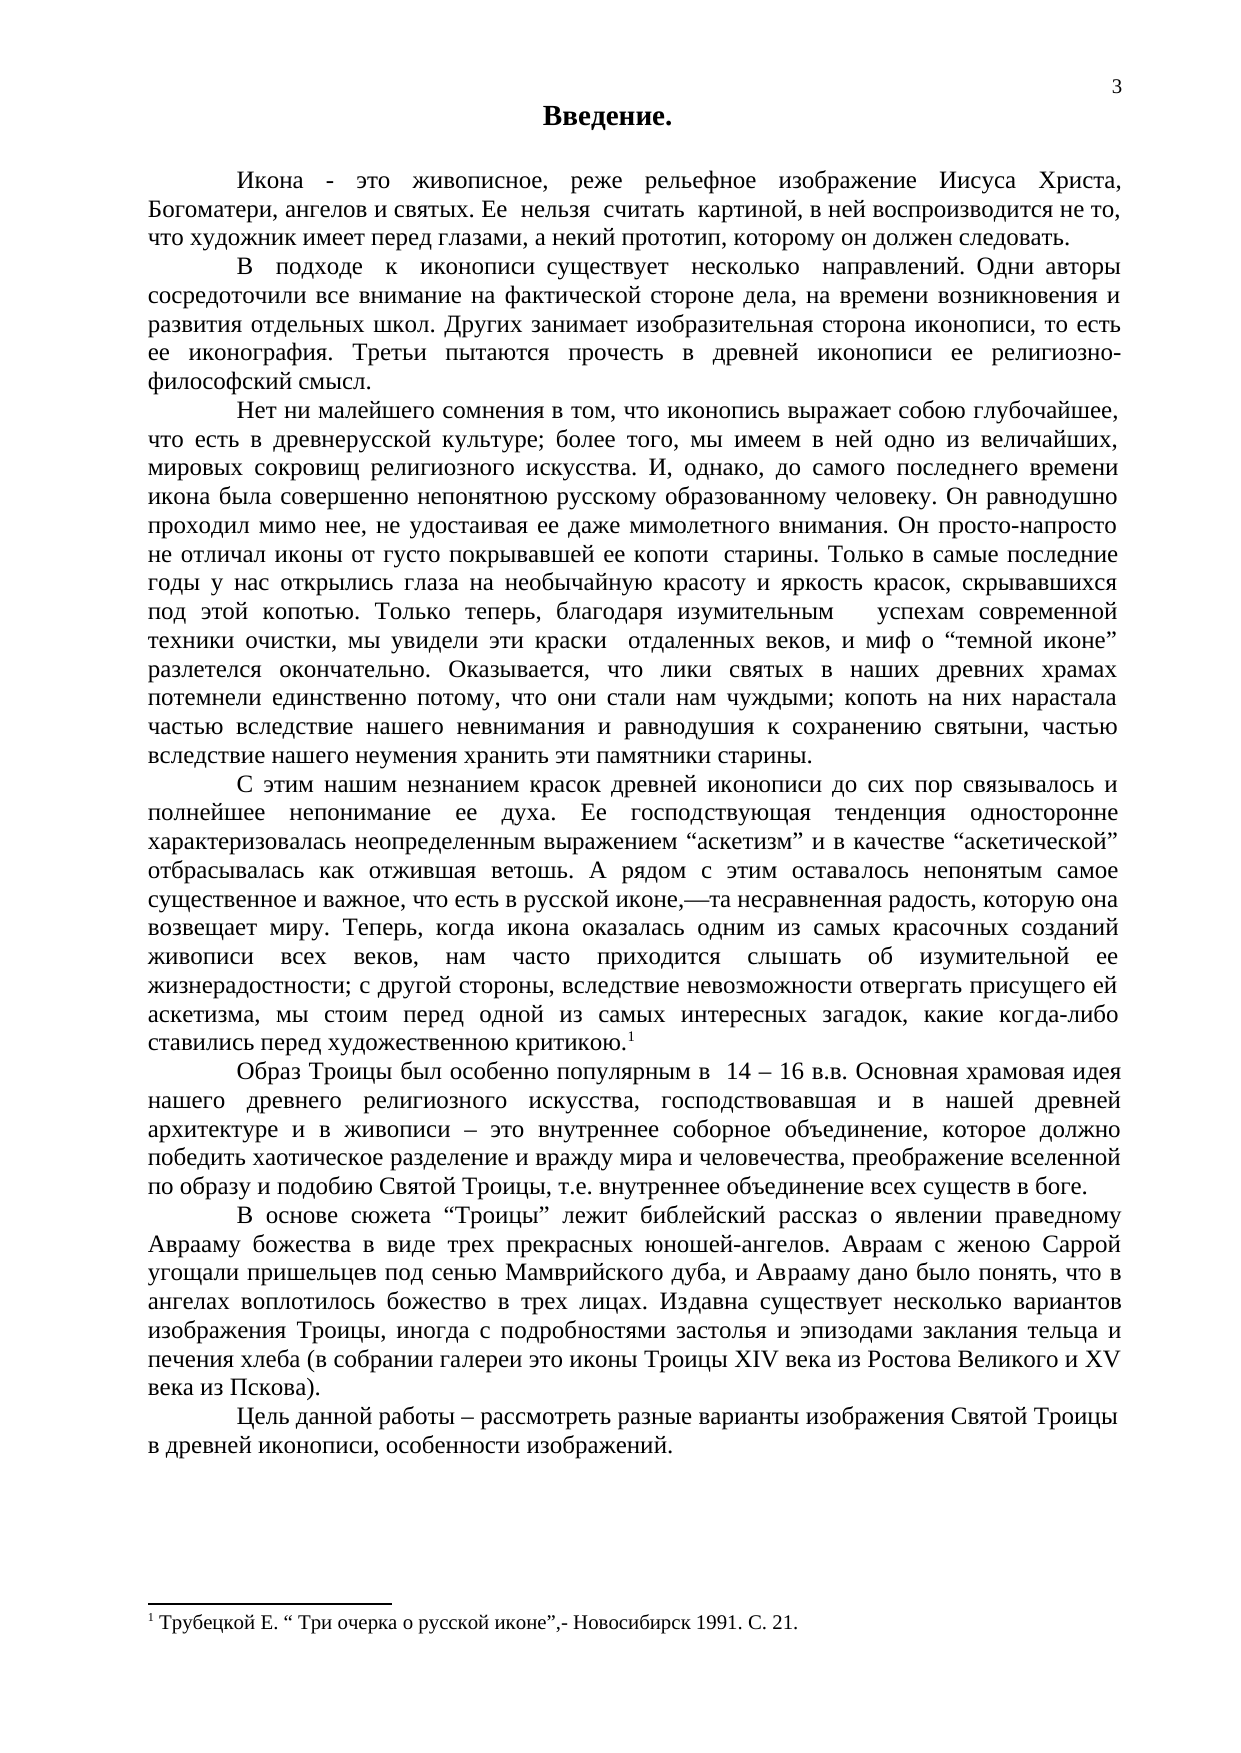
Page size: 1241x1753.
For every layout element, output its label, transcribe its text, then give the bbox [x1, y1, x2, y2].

text Образ Троицы был особенно популярным в 14 – 16 в.в. Основная храмовая идея нашего древнего религиозного искусства, господствовавшая и в нашей древней архитектуре и в живописи – это внутреннее соборное объединение, которое должно победить хаотическое разделение и вражду мира и человечества, преображение вселенной по образу и подобию Святой Троицы, т.е. внутреннее объединение всех существ в боге. [148, 1056, 1122, 1200]
text Икона - это живописное, реже рельефное изображение Иисуса Христа, Богоматери, ангелов и святых. Ее нельзя считать картиной, в ней воспроизводится не то, что художник имеет перед глазами, а некий прототип, которому он должен следовать. [148, 165, 1122, 251]
text В основе сюжета “Троицы” лежит библейский рассказ о явлении праведному Аврааму божества в виде трех прекрасных юношей-ангелов. Авраам с женою Саррой угощали пришельцев под сенью Мамврийского дуба, и Аврааму дано было понять, что в ангелах воплотилось божество в трех лицах. Издавна существует несколько вариантов изображения Троицы, иногда с подробностями застолья и эпизодами заклания тельца и печения хлеба (в собрании галереи это иконы Троицы XIV века из Ростова Великого и XV века из Пскова). [148, 1200, 1122, 1401]
text Введение. [236, 98, 1122, 131]
text В подходе к иконописи существует несколько направлений. Одни авторы сосредоточили все внимание на фактической стороне дела, на времени возникновения и развития отдельных школ. Других занимает изобразительная сторона иконописи, то есть ее иконография. Третьи пытаются прочесть в древней иконописи ее религиозно-философский смысл. [148, 251, 1122, 395]
text С этим нашим незнанием красок древней иконописи до сих пор связывалось и полнейшее непонимание ее духа. Ее господствующая тенденция односторонне характеризовалась неопределенным выражением “аскетизм” и в качестве “аскетической” отбрасывалась как отжившая ветошь. А рядом с этим оставалось непонятым самое существенное и важное, что есть в русской иконе,—та несравненная радость, которую она возвещает миру. Теперь, когда икона оказалась одним из самых красочных созданий живописи всех веков, нам часто приходится слышать об изумительной ее жизнерадостности; с другой стороны, вследствие невозможности отвергать присущего ей аскетизма, мы стоим перед одной из самых интересных загадок, какие когда-либо ставились перед художественною критикою. [148, 769, 1118, 1056]
text Нет ни малейшего сомнения в том, что иконопись выражает собою глубочайшее, что есть в древнерусской культуре; более того, мы имеем в ней одно из величайших, мировых сокровищ религиозного искусства. И, однако, до самого последнего времени икона была совершенно непонятною русскому образованному человеку. Он равнодушно проходил мимо нее, не удостаивая ее даже мимолетного внимания. Он просто-напросто не отличал иконы от густо покрывавшей ее копоти старины. Только в самые последние годы у нас открылись глаза на необычайную красоту и яркость красок, скрывавшихся под этой копотью. Только теперь, благодаря изумительным успехам современной техники очистки, мы увидели эти краски отдаленных веков, и миф о “темной иконе” разлетелся окончательно. Оказывается, что лики святых в наших древних храмах потемнели единственно потому, что они стали нам чуждыми; копоть на них нарастала частью вследствие нашего невнимания и равнодушия к сохранению святыни, частью вследствие нашего неумения хранить эти памятники старины. [148, 395, 1118, 769]
text Цель данной работы – рассмотреть разные варианты изображения Святой Троицы в древней иконописи, особенности изображений. [148, 1401, 1118, 1459]
